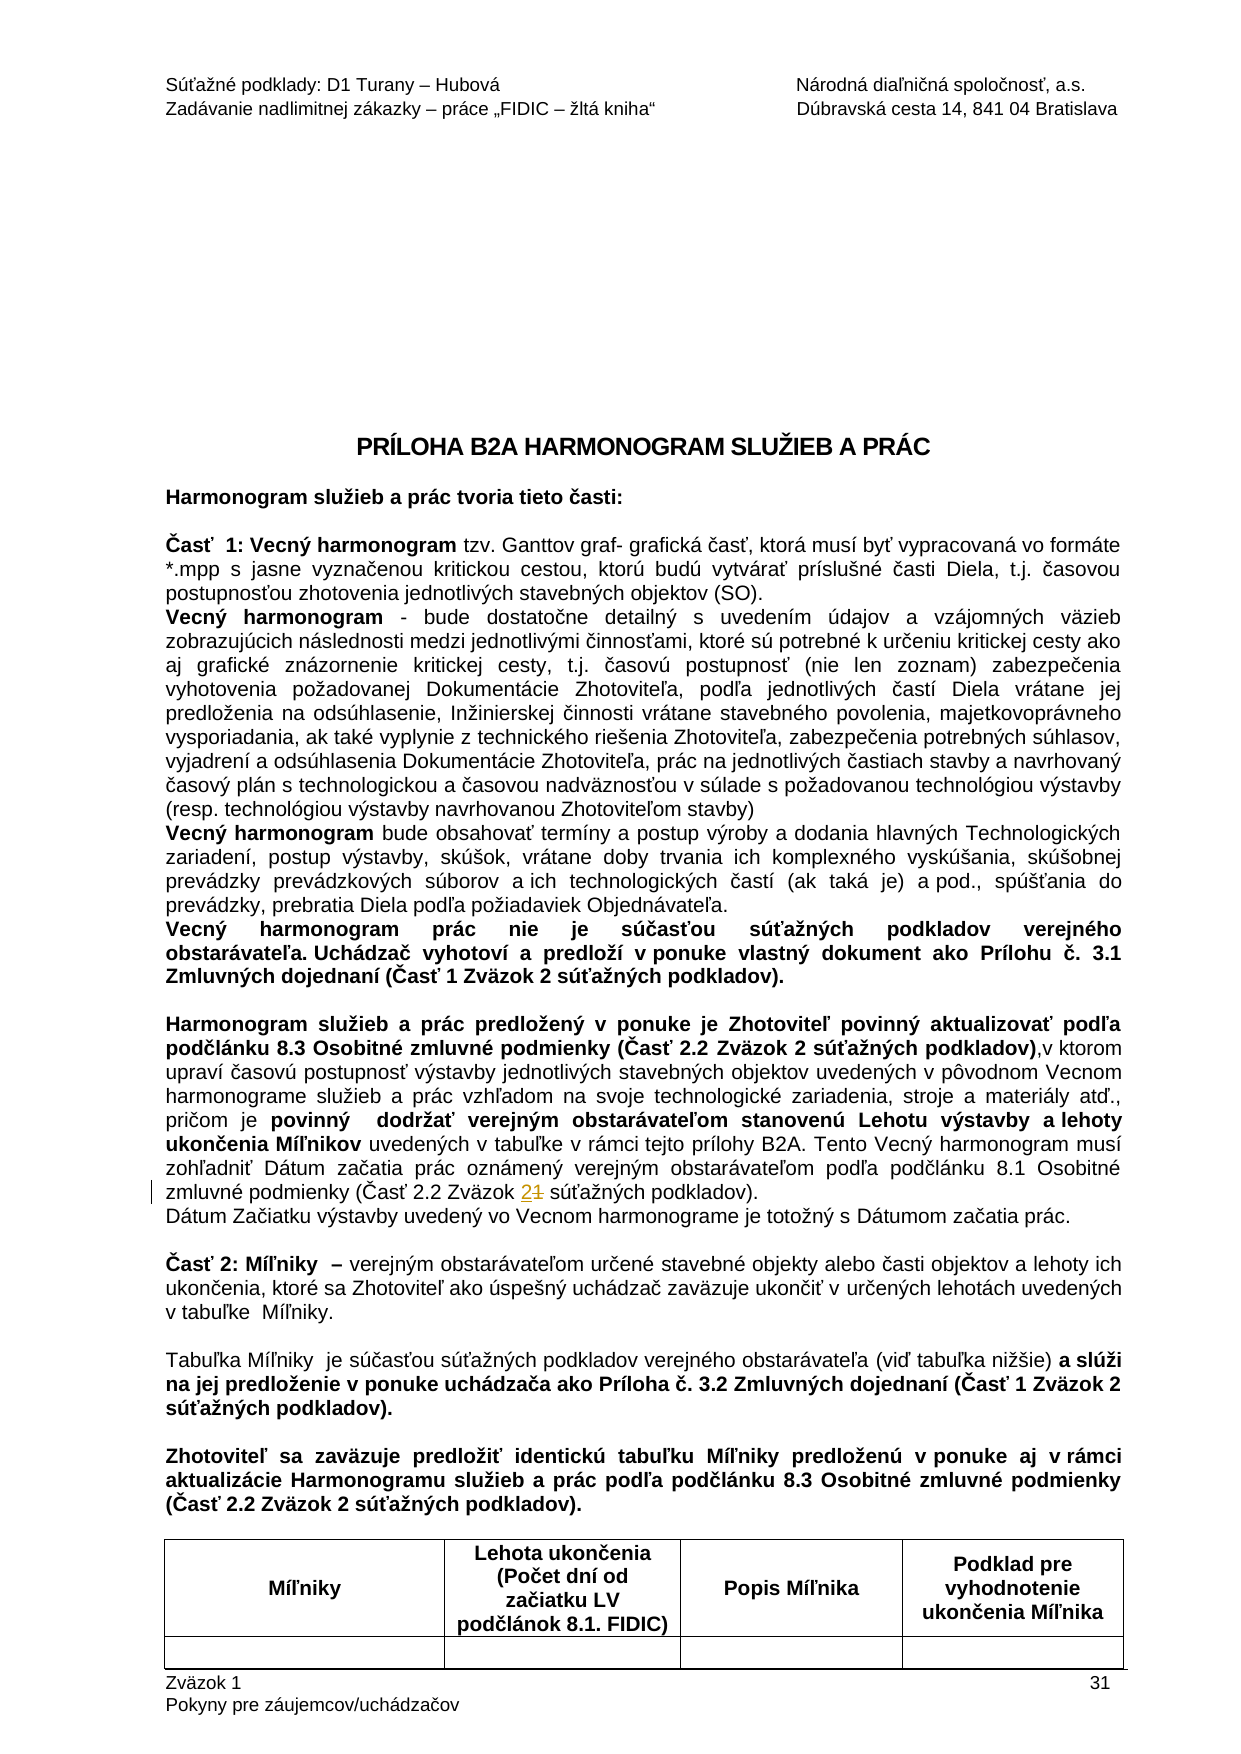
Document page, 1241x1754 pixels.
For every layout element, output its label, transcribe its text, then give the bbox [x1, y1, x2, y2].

table_header Popis Míľnika [681, 1540, 902, 1636]
table_header Podklad pre vyhodnotenie ukončenia Míľnika [903, 1540, 1123, 1636]
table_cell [681, 1637, 902, 1668]
table_header Míľniky [165, 1540, 444, 1636]
text Vecný harmonogram bude obsahovať termíny a postup výroby a dodania hlavných Technologických zariadení, postup výstavby, skúšok, vrátane doby trvania ich komplexného vyskúšania, skúšobnej prevádzky prevádzkových súborov a ich technologických častí (ak taká je) a pod., spúšťania do prevádzky, prebratia Diela podľa požiadaviek Objednávateľa. [165, 821, 1122, 916]
text Harmonogram služieb a prác tvoria tieto časti: [165, 485, 1122, 509]
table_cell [165, 1637, 444, 1668]
text Vecný harmonogram prác nie je súčasťou súťažných podkladov verejného obstarávateľa. Uchádzač vyhotoví a predloží v ponuke vlastný dokument ako Prílohu č. 3.1 Zmluvných dojednaní (Časť 1 Zväzok 2 súťažných podkladov). [165, 916, 1122, 988]
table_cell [903, 1637, 1123, 1668]
text Časť 2: Míľniky – verejným obstarávateľom určené stavebné objekty alebo časti objektov a lehoty ich ukončenia, ktoré sa Zhotoviteľ ako úspešný uchádzač zaväzuje ukončiť v určených lehotách uvedených v tabuľke Míľniky. [165, 1252, 1122, 1324]
text Dátum Začiatku výstavby uvedený vo Vecnom harmonograme je totožný s Dátumom začatia prác. [165, 1204, 1122, 1228]
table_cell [445, 1637, 680, 1668]
title Príloha b2A Harmonogram sluŽieb a prác [165, 432, 1122, 461]
text Tabuľka Míľniky je súčasťou súťažných podkladov verejného obstarávateľa (viď tabuľka nižšie) a slúži na jej predloženie v ponuke uchádzača ako Príloha č. 3.2 Zmluvných dojednaní (Časť 1 Zväzok 2 súťažných podkladov). [165, 1348, 1122, 1419]
text Harmonogram služieb a prác predložený v ponuke je Zhotoviteľ povinný aktualizovať podľa podčlánku 8.3 Osobitné zmluvné podmienky (Časť 2.2 Zväzok 2 súťažných podkladov),v ktorom upraví časovú postupnosť výstavby jednotlivých stavebných objektov uvedených v pôvodnom Vecnom harmonograme služieb a prác vzhľadom na svoje technologické zariadenia, stroje a materiály atď., pričom je povinný dodržať verejným obstarávateľom stanovenú Lehotu výstavby a lehoty ukončenia Míľnikov uvedených v tabuľke v rámci tejto prílohy B2A. Tento Vecný harmonogram musí zohľadniť Dátum začatia prác oznámený verejným obstarávateľom podľa podčlánku 8.1 Osobitné zmluvné podmienky (Časť 2.2 Zväzok súťažných podkladov). [165, 1012, 1122, 1204]
text Vecný harmonogram - bude dostatočne detailný s uvedením údajov a vzájomných väzieb zobrazujúcich následnosti medzi jednotlivými činnosťami, ktoré sú potrebné k určeniu kritickej cesty ako aj grafické znázornenie kritickej cesty, t.j. časovú postupnosť (nie len zoznam) zabezpečenia vyhotovenia požadovanej Dokumentácie Zhotoviteľa, podľa jednotlivých častí Diela vrátane jej predloženia na odsúhlasenie, Inžinierskej činnosti vrátane stavebného povolenia, majetkovoprávneho vysporiadania, ak také vyplynie z technického riešenia Zhotoviteľa, zabezpečenia potrebných súhlasov, vyjadrení a odsúhlasenia Dokumentácie Zhotoviteľa, prác na jednotlivých častiach stavby a navrhovaný časový plán s technologickou a časovou nadväznosťou v súlade s požadovanou technológiou výstavby (resp. technológiou výstavby navrhovanou Zhotoviteľom stavby) [165, 605, 1122, 821]
text Zhotoviteľ sa zaväzuje predložiť identickú tabuľku Míľniky predloženú v ponuke aj v rámci aktualizácie Harmonogramu služieb a prác podľa podčlánku 8.3 Osobitné zmluvné podmienky (Časť 2.2 Zväzok 2 súťažných podkladov). [165, 1443, 1122, 1515]
text Časť 1: Vecný harmonogram tzv. Ganttov graf- grafická časť, ktorá musí byť vypracovaná vo formáte *.mpp s jasne vyznačenou kritickou cestou, ktorú budú vytvárať príslušné časti Diela, t.j. časovou postupnosťou zhotovenia jednotlivých stavebných objektov (SO). [165, 533, 1122, 605]
table_header Lehota ukončenia (Počet dní od začiatku LV podčlánok 8.1. FIDIC) [445, 1540, 680, 1636]
